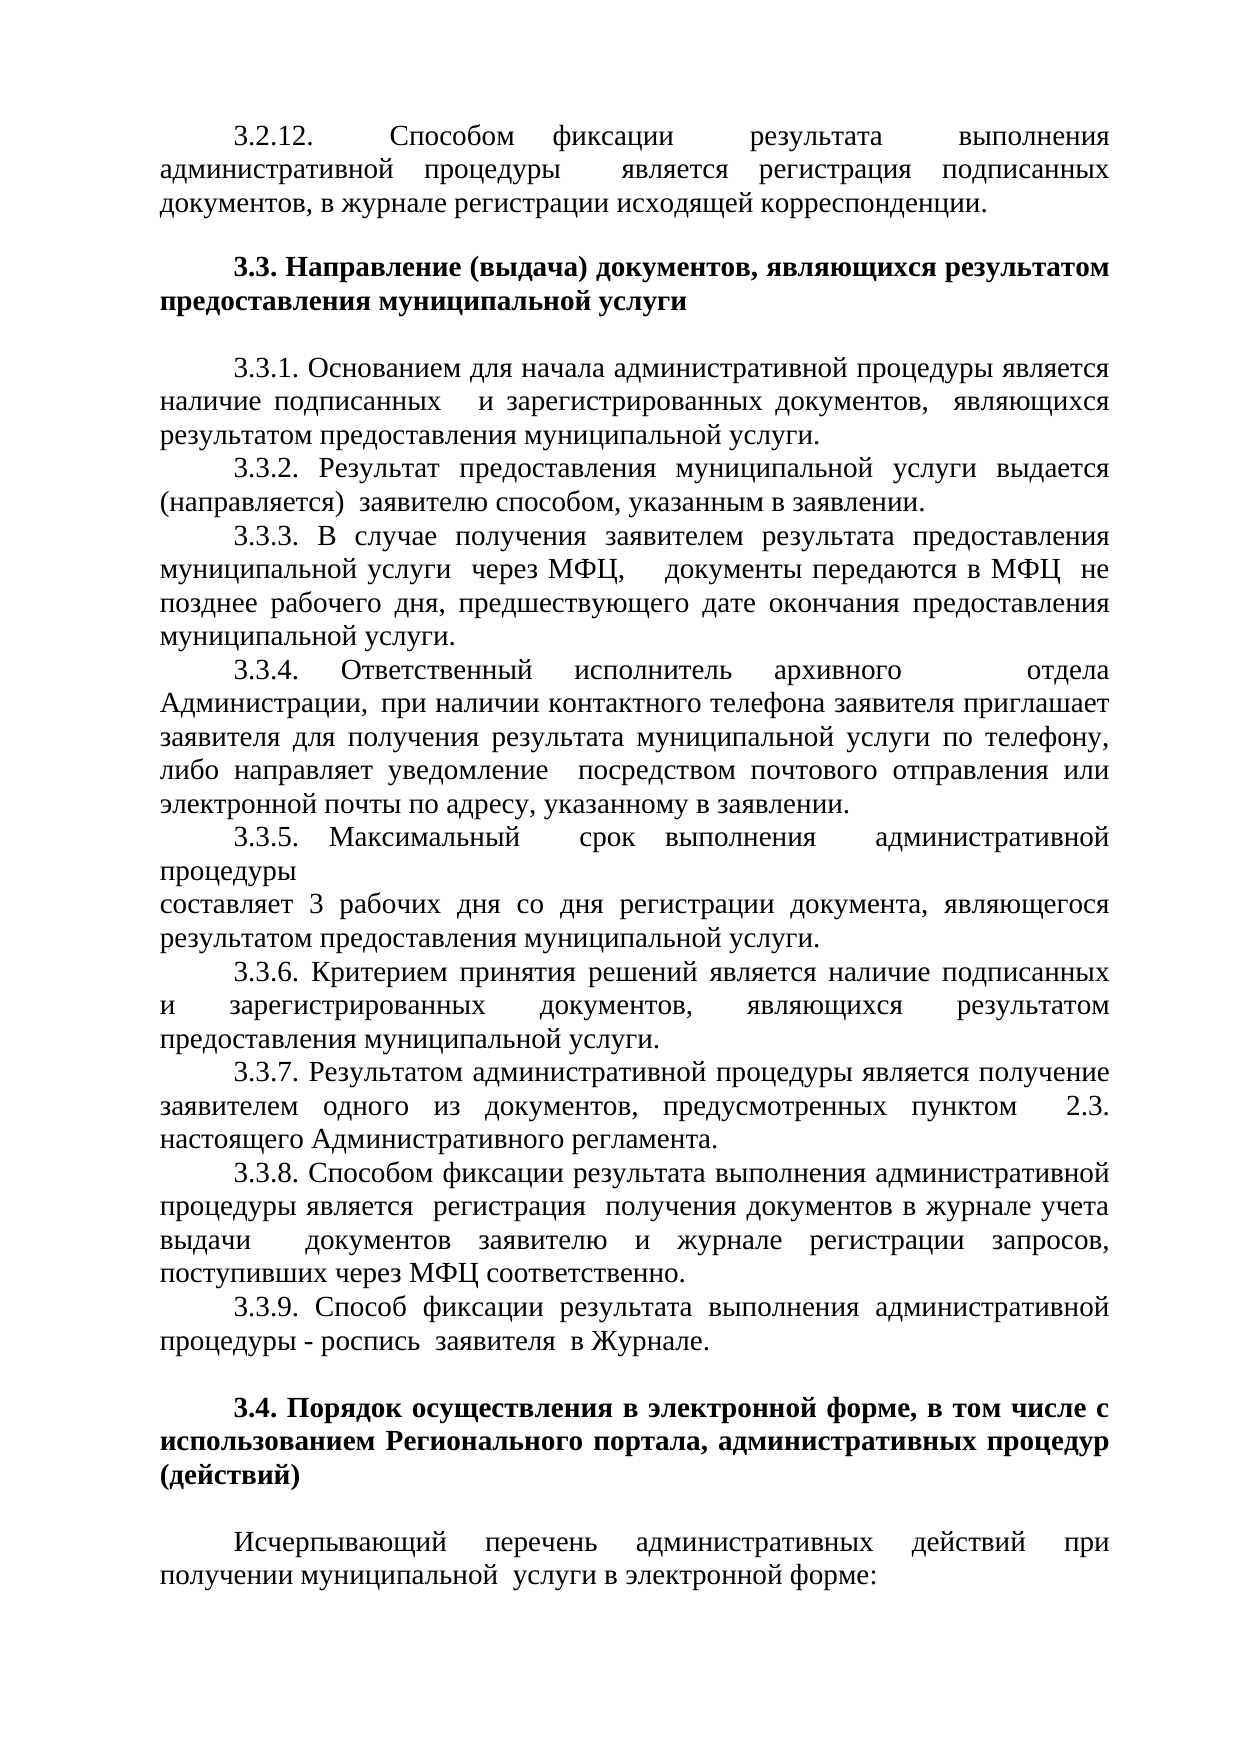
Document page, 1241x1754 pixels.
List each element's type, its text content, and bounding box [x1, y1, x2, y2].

text 3.4. Порядок осуществления в электронной форме, в том числе с использованием Регионального портала, административных процедур (действий) [159, 1390, 1110, 1490]
text 3.3.9. Способ фиксации результата выполнения административной процедуры - роспись заявителя в Журнале. [159, 1289, 1110, 1356]
text составляет 3 рабочих дня со дня регистрации документа, являющегося результатом предоставления муниципальной услуги. [159, 887, 1110, 954]
text 3.3.3. В случае получения заявителем результата предоставления муниципальной услуги через МФЦ, документы передаются в МФЦ не позднее рабочего дня, предшествующего дате окончания предоставления муниципальной услуги. [159, 518, 1110, 652]
text 3.3.1. Основанием для начала административной процедуры является наличие подписанных и зарегистрированных документов, являющихся результатом предоставления муниципальной услуги. [159, 350, 1110, 451]
text 3.3.5. Максимальный срок выполнения административной процедуры [159, 819, 1110, 887]
text 3.2.12. Способом фиксации результата выполнения административной процедуры является регистрация подписанных документов, в журнале регистрации исходящей корреспонденции. [159, 118, 1110, 219]
text Исчерпывающий перечень административных действий при получении муниципальной услуги в электронной форме: [159, 1524, 1110, 1591]
text 3.3.6. Критерием принятия решений является наличие подписанных и зарегистрированных документов, являющихся результатом предоставления муниципальной услуги. [159, 954, 1110, 1054]
text 3.3.4. Ответственный исполнитель архивного отдела Администрации, при наличии контактного телефона заявителя приглашает заявителя для получения результата муниципальной услуги по телефону, либо направляет уведомление посредством почтового отправления или электронной почты по адресу, указанному в заявлении. [159, 652, 1110, 819]
text 3.3.8. Способом фиксации результата выполнения административной процедуры является регистрация получения документов в журнале учета выдачи документов заявителю и журнале регистрации запросов, поступивших через МФЦ соответственно. [159, 1155, 1110, 1289]
text 3.3.2. Результат предоставления муниципальной услуги выдается (направляется) заявителю способом, указанным в заявлении. [159, 451, 1110, 518]
text 3.3. Направление (выдача) документов, являющихся результатом предоставления муниципальной услуги [159, 249, 1110, 316]
text 3.3.7. Результатом административной процедуры является получение заявителем одного из документов, предусмотренных пунктом 2.3. настоящего Административного регламента. [159, 1054, 1110, 1155]
